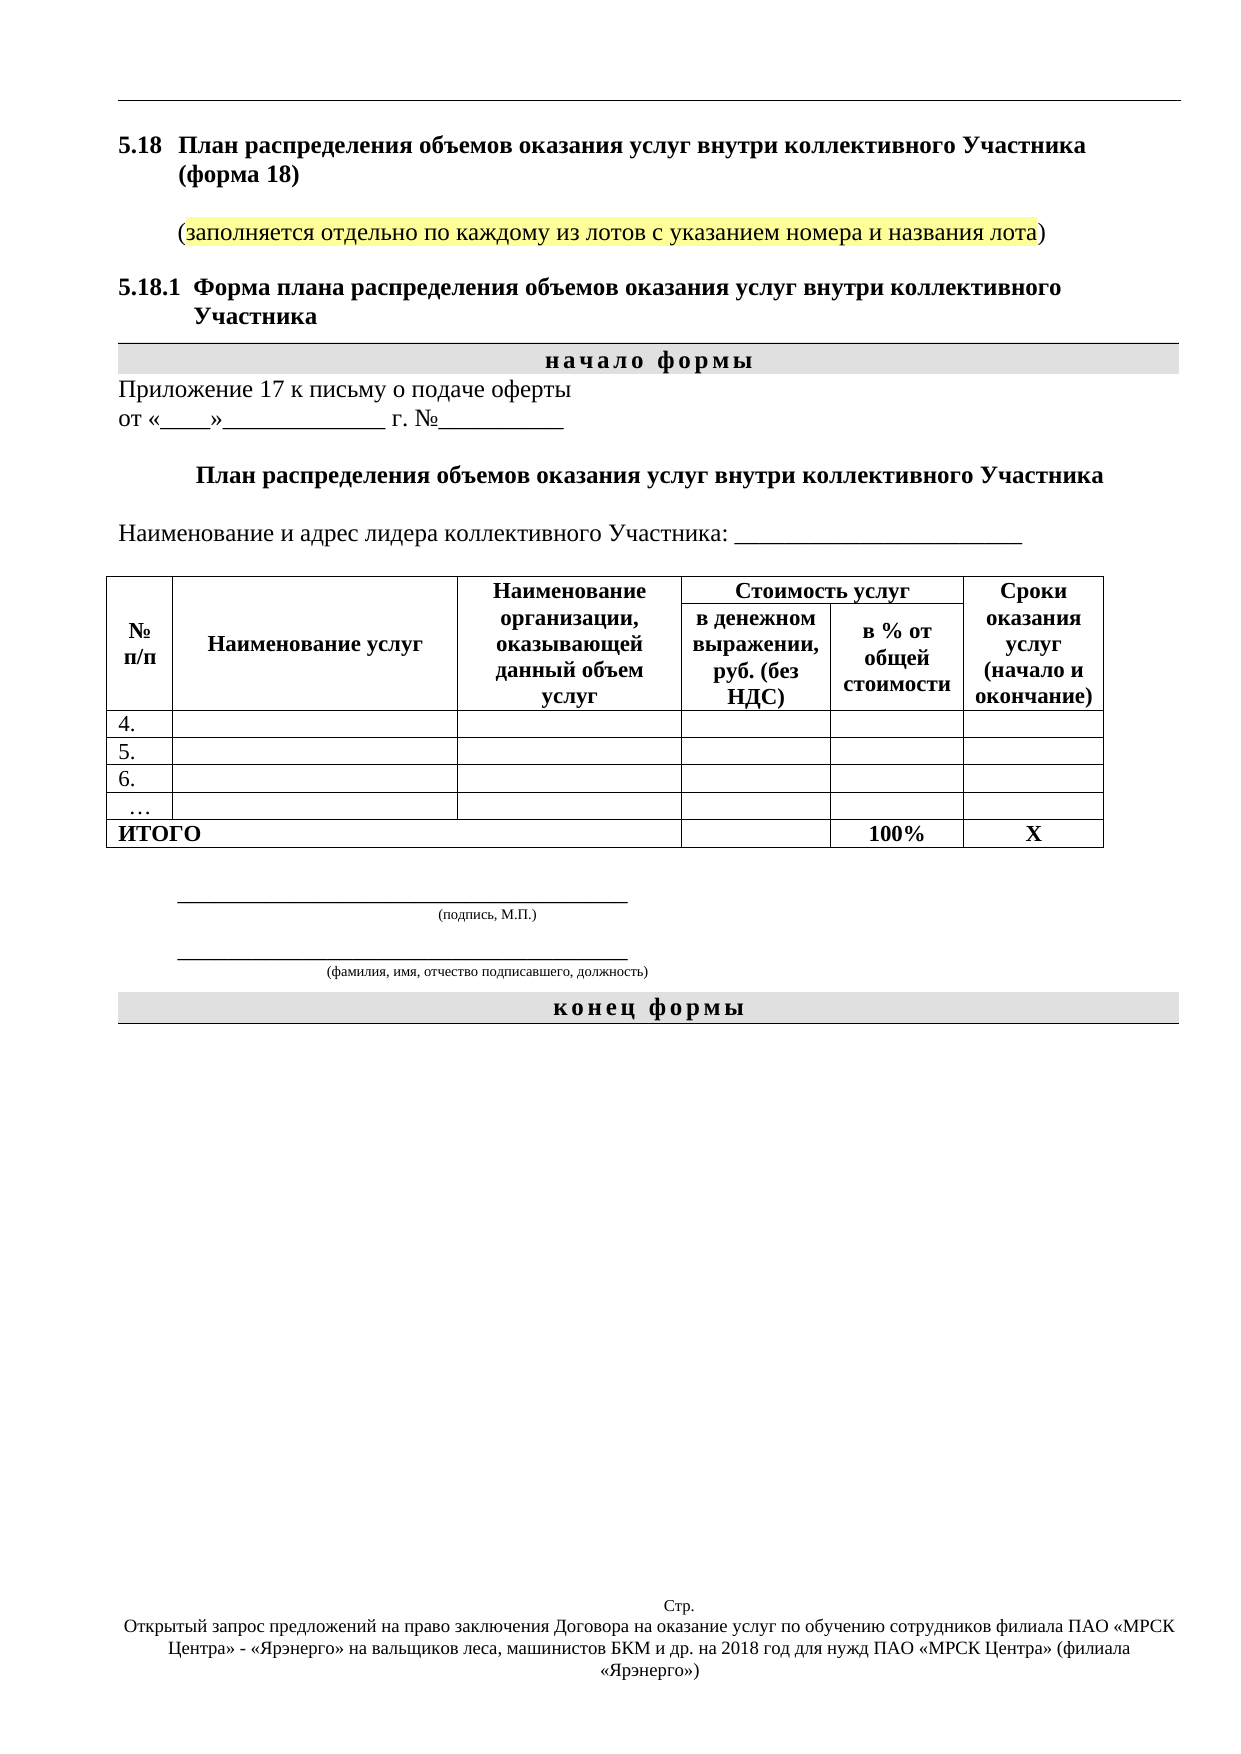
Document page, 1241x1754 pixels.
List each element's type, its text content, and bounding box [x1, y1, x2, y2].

table_cell [173, 738, 457, 764]
table_header Наименование организации, оказывающей данный объем услуг [458, 577, 681, 709]
table_cell [682, 711, 830, 737]
subtitle Форма плана распределения объемов оказания услуг внутри коллективного Участника [118, 272, 1181, 330]
table_cell [173, 793, 457, 819]
table_cell [458, 793, 681, 819]
table_cell [964, 711, 1103, 737]
table_cell [831, 793, 963, 819]
table_cell [831, 711, 963, 737]
table_cell [682, 765, 830, 792]
table_cell [107, 765, 172, 792]
table_header Сроки оказания услуг (начало и окончание) [964, 577, 1103, 709]
text Приложение 17 к письму о подаче оферты от «____»_____________ г. №__________ [118, 374, 1181, 432]
table_cell [458, 738, 681, 764]
table_cell [173, 765, 457, 792]
table_cell [107, 711, 172, 737]
table_cell [682, 820, 830, 847]
table_cell [831, 765, 963, 792]
table_cell [831, 738, 963, 764]
table_header Наименование услуг [173, 577, 457, 709]
table_cell [682, 793, 830, 819]
table_cell … [107, 793, 172, 819]
text начало формы [118, 344, 1179, 374]
table_cell [458, 711, 681, 737]
table_header Стоимость услуг [682, 577, 963, 603]
text ____________________________________ [118, 877, 1181, 906]
table_cell [682, 738, 830, 764]
table_cell Х [964, 820, 1103, 847]
table_cell 100% [831, 820, 963, 847]
text План распределения объемов оказания услуг внутри коллективного Участника [118, 461, 1181, 489]
text (фамилия, имя, отчество подписавшего, должность) [118, 963, 797, 992]
table_cell [964, 738, 1103, 764]
text Наименование и адрес лидера коллективного Участника: _______________________ [118, 518, 1181, 547]
table_cell в денежном выражении, руб. (без НДС) [682, 604, 830, 709]
text (подпись, М.П.) [118, 906, 797, 934]
table_cell [173, 711, 457, 737]
text ____________________________________ [118, 934, 1181, 963]
table_header № п/п [107, 577, 172, 709]
subtitle План распределения объемов оказания услуг внутри коллективного Участника (форма 18) [118, 130, 1181, 188]
table_cell [964, 765, 1103, 792]
table_cell [458, 765, 681, 792]
text конец формы [118, 992, 1179, 1023]
table_cell в % от общей стоимости [831, 604, 963, 709]
table_cell ИТОГО [107, 820, 681, 847]
table_cell [964, 793, 1103, 819]
table_cell [107, 738, 172, 764]
